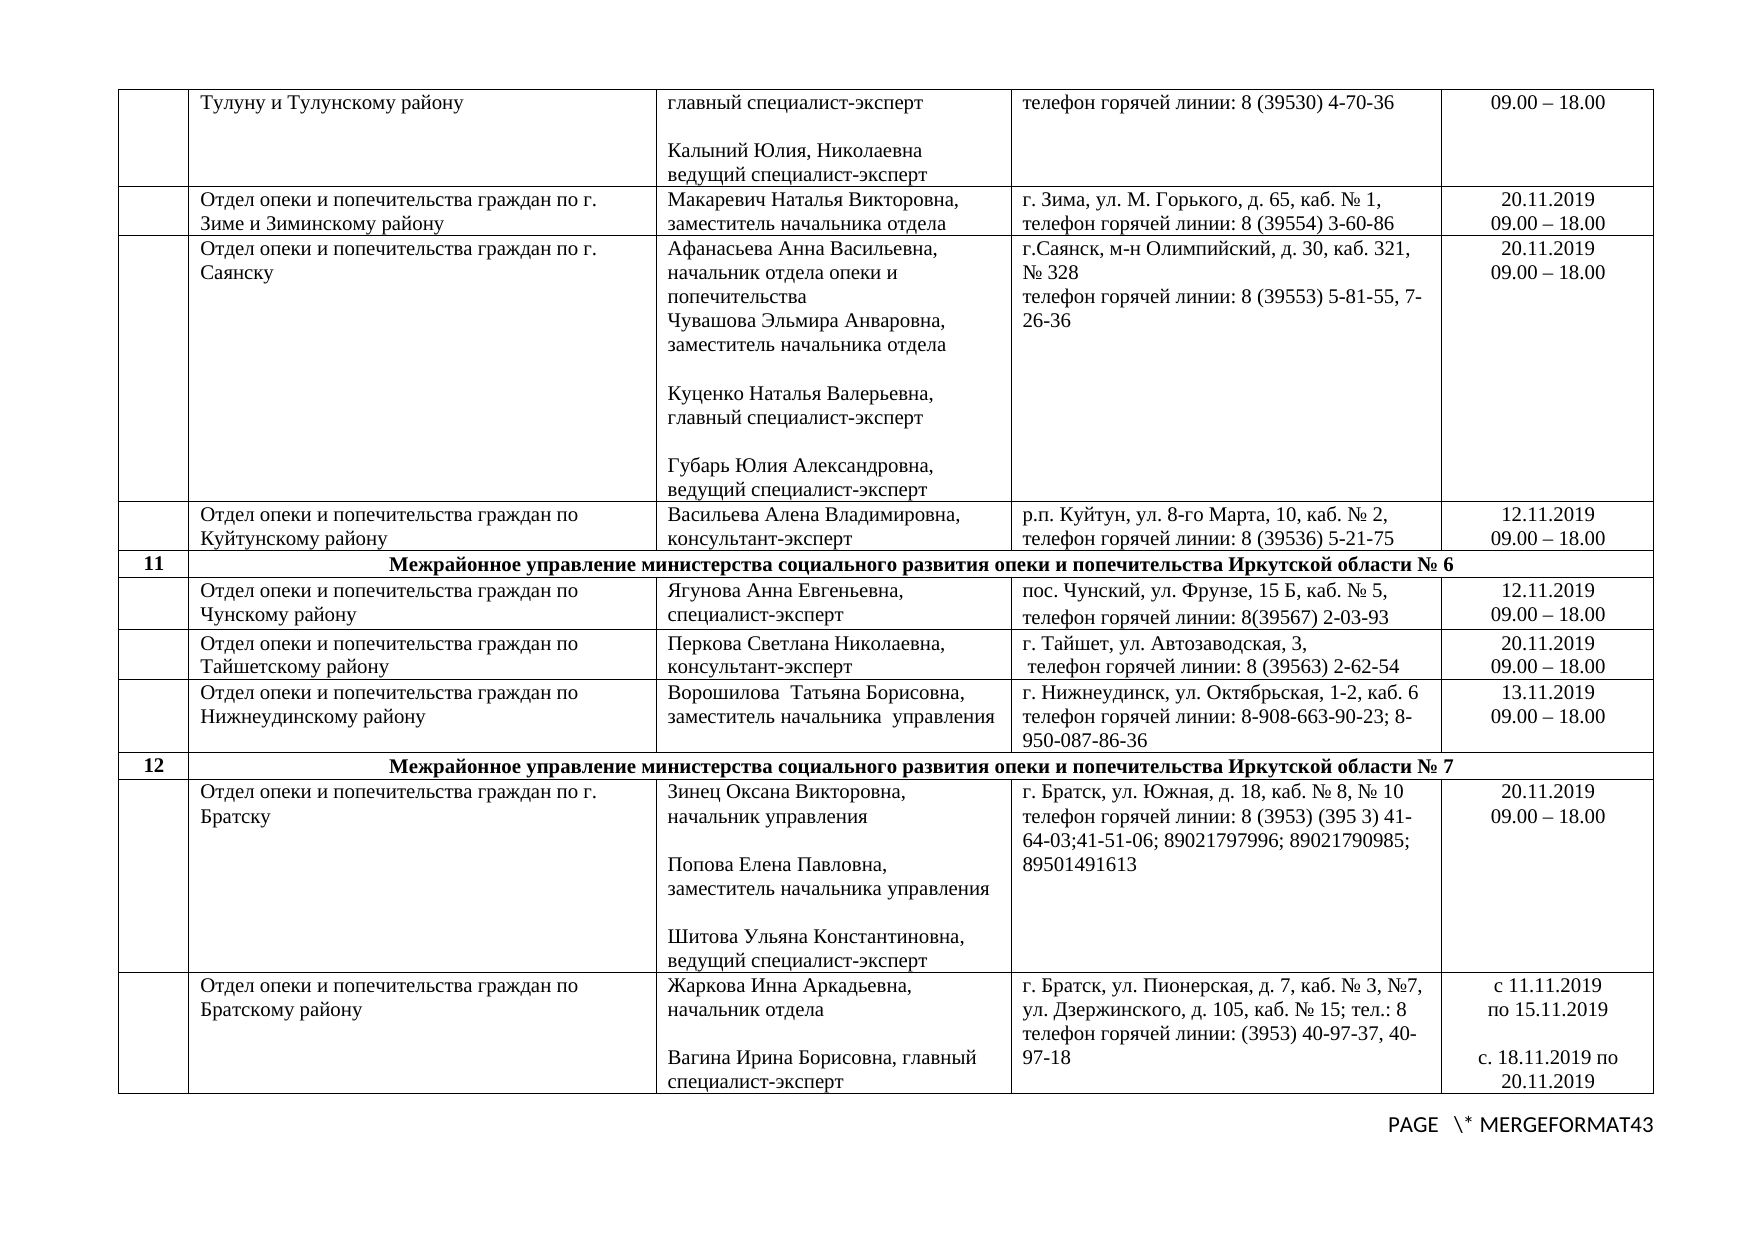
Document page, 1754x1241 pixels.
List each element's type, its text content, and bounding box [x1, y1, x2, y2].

table_cell Межрайонное управление министерства социального развития опеки и попечительства Иркутской области № 6 [189, 551, 1653, 577]
table_cell Ворошилова Татьяна Борисовна, заместитель начальника управления [657, 680, 1011, 752]
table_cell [1012, 90, 1441, 186]
table_cell 13.11.2019 09.00 – 18.00 [1442, 680, 1653, 752]
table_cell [1442, 90, 1653, 186]
table_cell 20.11.2019 09.00 – 18.00 [1442, 630, 1653, 678]
table_cell [119, 90, 188, 186]
table_cell 12 [119, 753, 188, 778]
table_cell Афанасьева Анна Васильевна, начальник отдела опеки и попечительства Чувашова Эльмира Анваровна, заместитель начальника отдела Куценко Наталья Валерьевна, главный специалист-эксперт Губарь Юлия Александровна, ведущий специалист-эксперт [657, 236, 1011, 501]
table_cell [119, 630, 188, 678]
table_cell г. Тайшет, ул. Автозаводская, 3, телефон горячей линии: 8 (39563) 2-62-54 [1012, 630, 1441, 678]
table_cell Отдел опеки и попечительства граждан по г. Братску [189, 780, 656, 972]
table_cell [119, 680, 188, 752]
table_cell 11 [119, 551, 188, 577]
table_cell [1442, 973, 1653, 1093]
table_cell [119, 578, 188, 629]
table_cell Макаревич Наталья Викторовна, заместитель начальника отдела [657, 187, 1011, 235]
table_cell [657, 90, 1011, 186]
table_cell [657, 973, 1011, 1093]
table_cell г. Братск, ул. Южная, д. 18, каб. № 8, № 10 телефон горячей линии: 8 (3953) (395 3) 41-64-03;41-51-06; 89021797996; 89021790985; 89501491613 [1012, 780, 1441, 972]
table_cell Васильева Алена Владимировна, консультант-эксперт [657, 502, 1011, 550]
table_cell [119, 236, 188, 501]
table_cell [189, 973, 656, 1093]
table_cell [119, 502, 188, 550]
table_cell [119, 973, 188, 1093]
table_cell г. Нижнеудинск, ул. Октябрьская, 1-2, каб. 6 телефон горячей линии: 8-908-663-90-23; 8-950-087-86-36 [1012, 680, 1441, 752]
table_cell 12.11.2019 09.00 – 18.00 [1442, 502, 1653, 550]
table_cell Отдел опеки и попечительства граждан по г. Зиме и Зиминскому району [189, 187, 656, 235]
table_cell Отдел опеки и попечительства граждан по Нижнеудинскому району [189, 680, 656, 752]
table_cell Отдел опеки и попечительства граждан по Куйтунскому району [189, 502, 656, 550]
table_cell Перкова Светлана Николаевна, консультант-эксперт [657, 630, 1011, 678]
table_cell Зинец Оксана Викторовна, начальник управления Попова Елена Павловна, заместитель начальника управления Шитова Ульяна Константиновна, ведущий специалист-эксперт [657, 780, 1011, 972]
table_cell Отдел опеки и попечительства граждан по Тайшетскому району [189, 630, 656, 678]
table_cell 20.11.2019 09.00 – 18.00 [1442, 236, 1653, 501]
table_cell Отдел опеки и попечительства граждан по г. Саянску [189, 236, 656, 501]
table_cell [119, 780, 188, 972]
table_cell Отдел опеки и попечительства граждан по Чунскому району [189, 578, 656, 629]
table_cell р.п. Куйтун, ул. 8-го Марта, 10, каб. № 2, телефон горячей линии: 8 (39536) 5-21-75 [1012, 502, 1441, 550]
table_cell 20.11.2019 09.00 – 18.00 [1442, 780, 1653, 972]
table_cell [119, 187, 188, 235]
table_cell Ягунова Анна Евгеньевна, специалист-эксперт [657, 578, 1011, 629]
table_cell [1012, 973, 1441, 1093]
table_cell Межрайонное управление министерства социального развития опеки и попечительства Иркутской области № 7 [189, 753, 1653, 778]
table_cell 20.11.2019 09.00 – 18.00 [1442, 187, 1653, 235]
table_cell г. Зима, ул. М. Горького, д. 65, каб. № 1, телефон горячей линии: 8 (39554) 3-60-86 [1012, 187, 1441, 235]
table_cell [189, 90, 656, 186]
table_cell 12.11.2019 09.00 – 18.00 [1442, 578, 1653, 629]
table_cell пос. Чунский, ул. Фрунзе, 15 Б, каб. № 5, телефон горячей линии: 8(39567) 2-03-93 [1012, 578, 1441, 629]
table_cell г.Саянск, м-н Олимпийский, д. 30, каб. 321, № 328 телефон горячей линии: 8 (39553) 5-81-55, 7-26-36 [1012, 236, 1441, 501]
